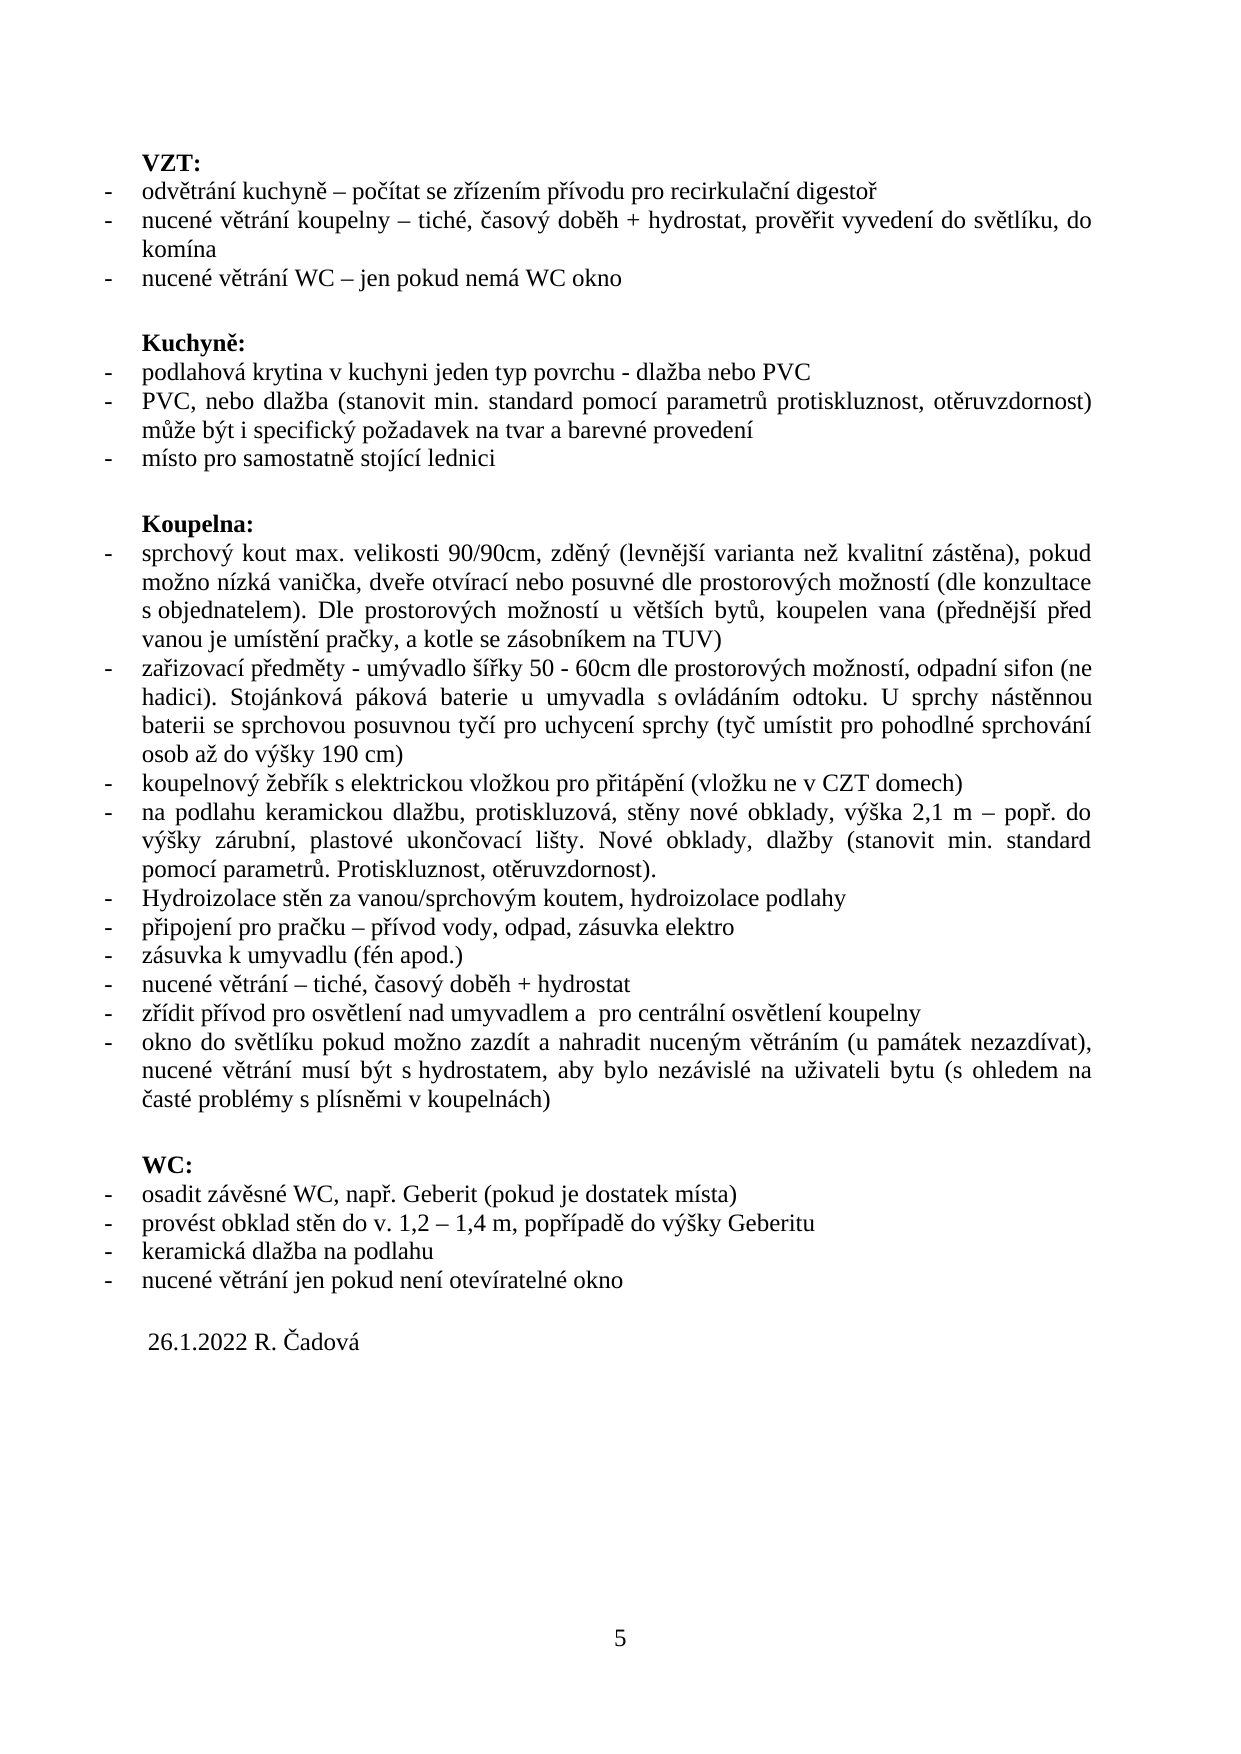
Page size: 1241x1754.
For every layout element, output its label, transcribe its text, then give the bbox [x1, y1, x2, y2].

text Koupelna: [142, 509, 1093, 538]
list osadit závěsné WC, např. Geberit (pokud je dostatek místa) [104, 1179, 1093, 1208]
list PVC, nebo dlažba (stanovit min. standard pomocí parametrů protiskluznost, otěruvzdornost) může být i specifický požadavek na tvar a barevné provedení [104, 386, 1093, 443]
list podlahová krytina v kuchyni jeden typ povrchu - dlažba nebo PVC [104, 357, 1093, 386]
list nucené větrání jen pokud není otevíratelné okno [104, 1265, 1093, 1294]
list okno do světlíku pokud možno zazdít a nahradit nuceným větráním (u památek nezazdívat), nucené větrání musí být s hydrostatem, aby bylo nezávislé na uživateli bytu (s ohledem na časté problémy s plísněmi v koupelnách) [104, 1027, 1093, 1113]
list zásuvka k umyvadlu (fén apod.) [104, 941, 1093, 969]
list odvětrání kuchyně – počítat se zřízením přívodu pro recirkulační digestoř [104, 176, 1093, 205]
text VZT: [142, 148, 1093, 176]
list sprchový kout max. velikosti 90/90cm, zděný (levnější varianta než kvalitní zástěna), pokud možno nízká vanička, dveře otvírací nebo posuvné dle prostorových možností (dle konzultace s objednatelem). Dle prostorových možností u větších bytů, koupelen vana (přednější před vanou je umístění pračky, a kotle se zásobníkem na TUV) [104, 538, 1093, 653]
list připojení pro pračku – přívod vody, odpad, zásuvka elektro [104, 912, 1093, 941]
list místo pro samostatně stojící lednici [104, 443, 1093, 472]
text 26.1.2022 R. Čadová [148, 1327, 1093, 1356]
list nucené větrání WC – jen pokud nemá WC okno [104, 263, 1093, 291]
list provést obklad stěn do v. 1,2 – 1,4 m, popřípadě do výšky Geberitu [104, 1208, 1093, 1236]
list zřídit přívod pro osvětlení nad umyvadlem a pro centrální osvětlení koupelny [104, 998, 1093, 1027]
list nucené větrání – tiché, časový doběh + hydrostat [104, 969, 1093, 998]
list koupelnový žebřík s elektrickou vložkou pro přitápění (vložku ne v CZT domech) [104, 768, 1093, 797]
list zařizovací předměty - umývadlo šířky 50 - 60cm dle prostorových možností, odpadní sifon (ne hadici). Stojánková páková baterie u umyvadla s ovládáním odtoku. U sprchy nástěnnou baterii se sprchovou posuvnou tyčí pro uchycení sprchy (tyč umístit pro pohodlné sprchování osob až do výšky 190 cm) [104, 653, 1093, 768]
list na podlahu keramickou dlažbu, protiskluzová, stěny nové obklady, výška 2,1 m – popř. do výšky zárubní, plastové ukončovací lišty. Nové obklady, dlažby (stanovit min. standard pomocí parametrů. Protiskluznost, otěruvzdornost). [104, 797, 1093, 883]
list Hydroizolace stěn za vanou/sprchovým koutem, hydroizolace podlahy [104, 883, 1093, 912]
text WC: [142, 1150, 1093, 1179]
list keramická dlažba na podlahu [104, 1236, 1093, 1265]
list nucené větrání koupelny – tiché, časový doběh + hydrostat, prověřit vyvedení do světlíku, do komína [104, 205, 1093, 263]
text Kuchyně: [142, 328, 1093, 357]
